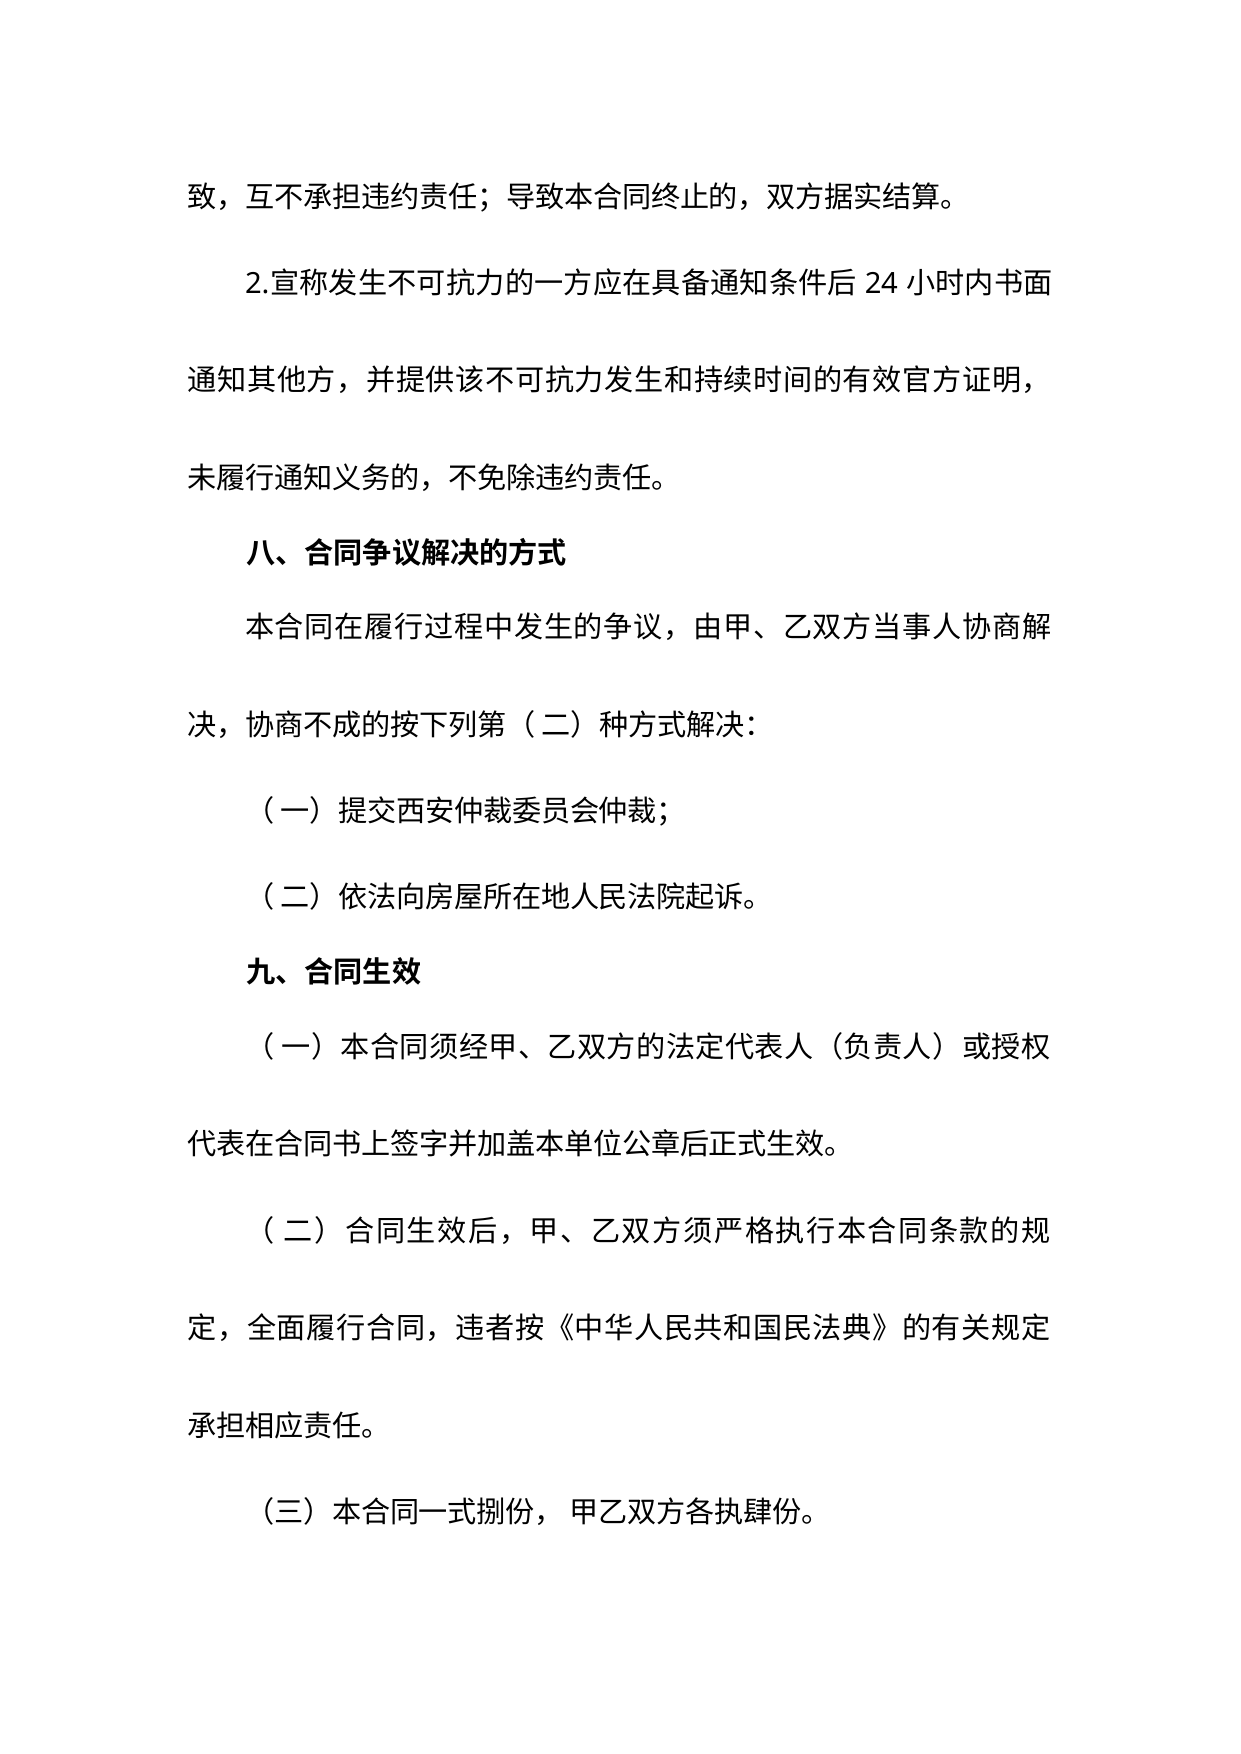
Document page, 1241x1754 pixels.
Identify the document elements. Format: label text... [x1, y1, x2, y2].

text 八、合同争议解决的方式 [187, 529, 1053, 572]
text 本合同在履行过程中发生的争议，由甲、乙双方当事人协商解决，协商不成的按下列第（ 二）种方式解决： [187, 593, 1053, 755]
text （三）本合同一式捌份， 甲乙双方各执肆份。 [187, 1477, 1053, 1542]
text （ 二）依法向房屋所在地人民法院起诉。 [187, 862, 1053, 927]
text （ 二）合同生效后，甲、乙双方须严格执行本合同条款的规定，全面履行合同，违者按《中华人民共和国民法典》的有关规定承担相应责任。 [187, 1196, 1053, 1456]
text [187, 162, 1053, 227]
text 九、合同生效 [187, 949, 1053, 991]
text （ 一）提交西安仲裁委员会仲裁； [187, 776, 1053, 841]
text （ 一）本合同须经甲、乙双方的法定代表人（负责人）或授权代表在合同书上签字并加盖本单位公章后正式生效。 [187, 1012, 1053, 1174]
text 2.宣称发生不可抗力的一方应在具备通知条件后 24 小时内书面通知其他方，并提供该不可抗力发生和持续时间的有效官方证明，未履行通知义务的，不免除违约责任。 [187, 248, 1053, 508]
